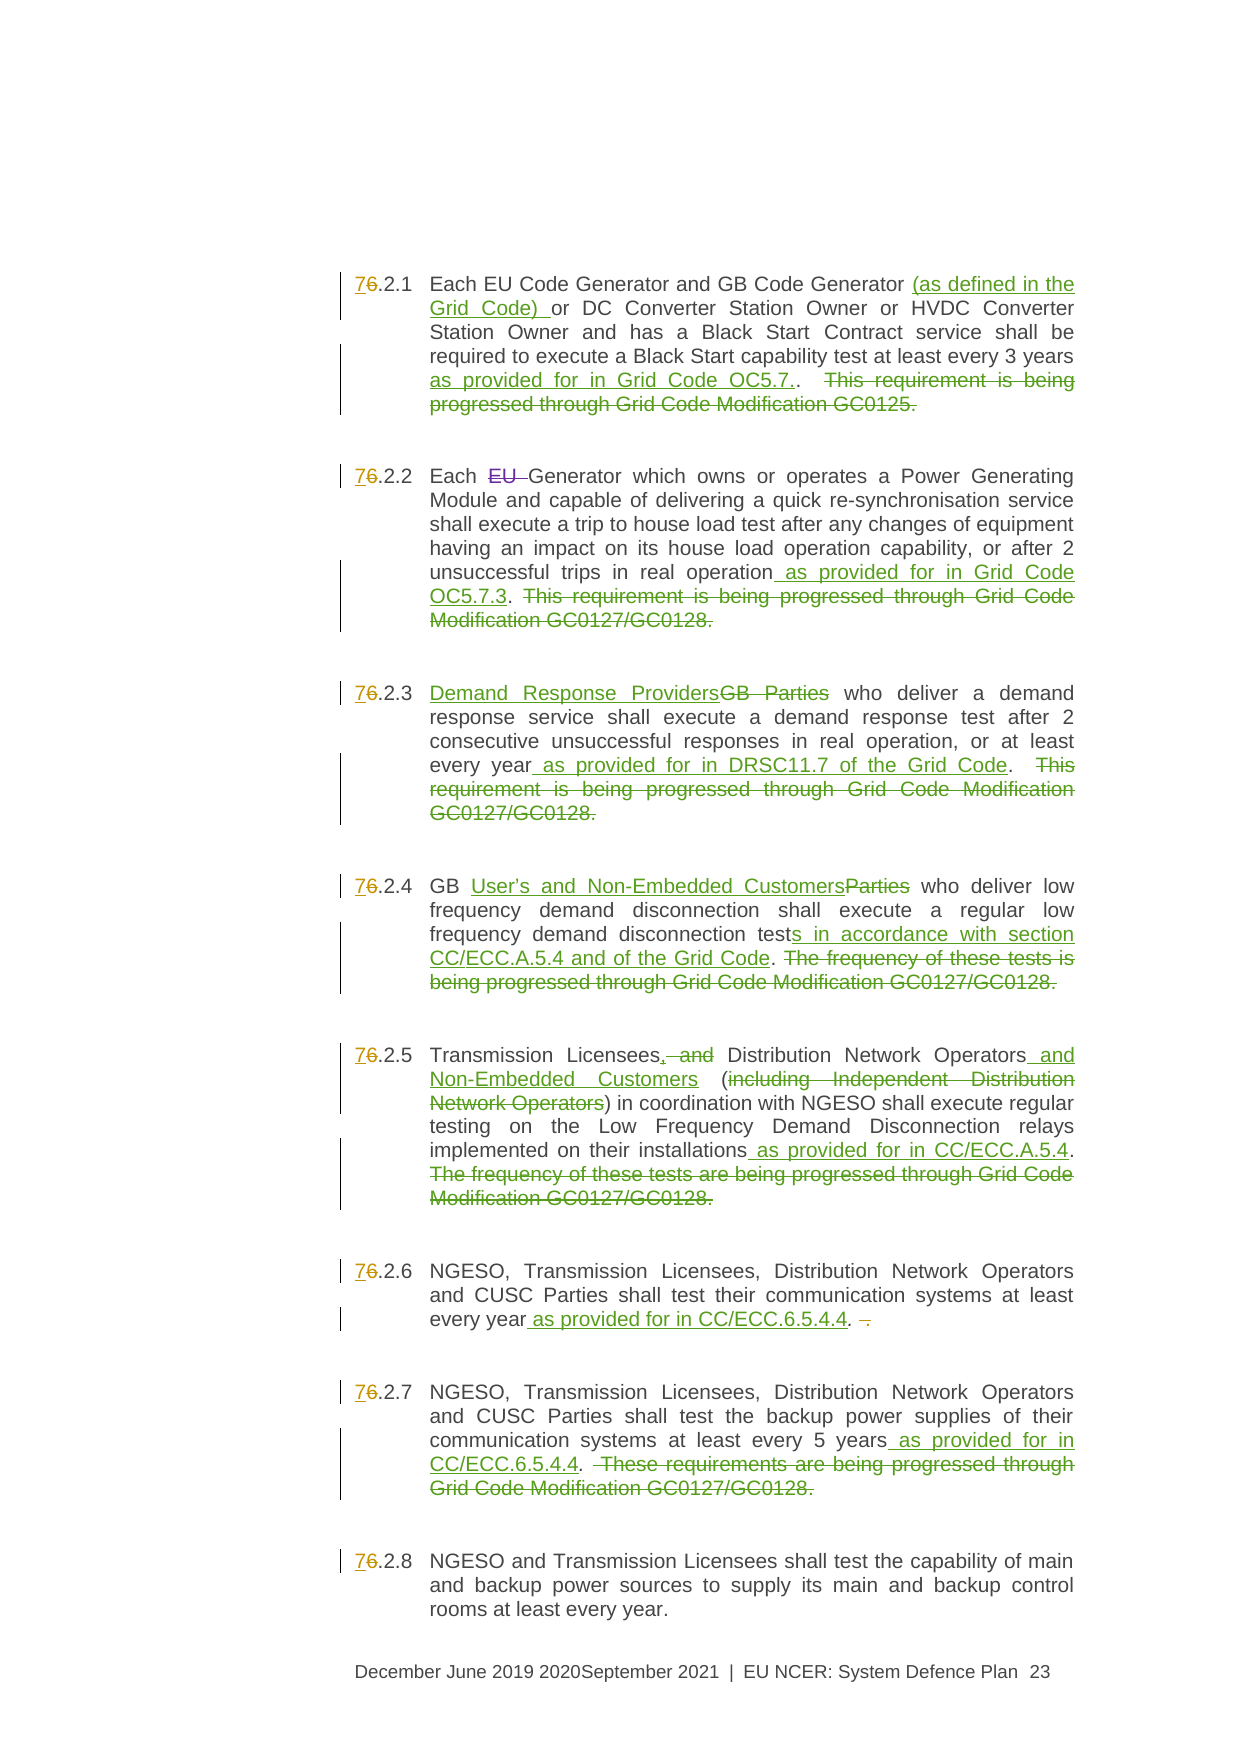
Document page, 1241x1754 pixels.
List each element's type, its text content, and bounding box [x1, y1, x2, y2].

text .2.3 who deliver a demand response service shall execute a demand response test after 2 consecutive unsuccessful responses in real operation, or at least every year. [354, 681, 1075, 825]
text .2.2 Each Generator which owns or operates a Power Generating Module and capable of delivering a quick re-synchronisation service shall execute a trip to house load test after any changes of equipment having an impact on its house load operation capability, or after 2 unsuccessful trips in real operation. [354, 464, 1075, 632]
text .2.7 NGESO, Transmission Licensees, Distribution Network Operators and CUSC Parties shall test the backup power supplies of their communication systems at least every 5 years. [354, 1380, 1075, 1500]
text .2.8 NGESO and Transmission Licensees shall test the capability of main and backup power sources to supply its main and backup control rooms at least every year. [354, 1549, 1075, 1621]
text .2.1 Each EU Code Generator and GB Code Generator or DC Converter Station Owner or HVDC Converter Station Owner and has a Black Start Contract service shall be required to execute a Black Start capability test at least every 3 years. [354, 272, 1075, 415]
text .2.5 Transmission Licensees Distribution Network Operators () in coordination with NGESO shall execute regular testing on the Low Frequency Demand Disconnection relays implemented on their installations. [354, 1042, 1075, 1210]
text .2.4 GB who deliver low frequency demand disconnection shall execute a regular low frequency demand disconnection test. [354, 874, 1075, 993]
text .2.6 NGESO, Transmission Licensees, Distribution Network Operators and CUSC Parties shall test their communication systems at least every year. [354, 1259, 1075, 1331]
